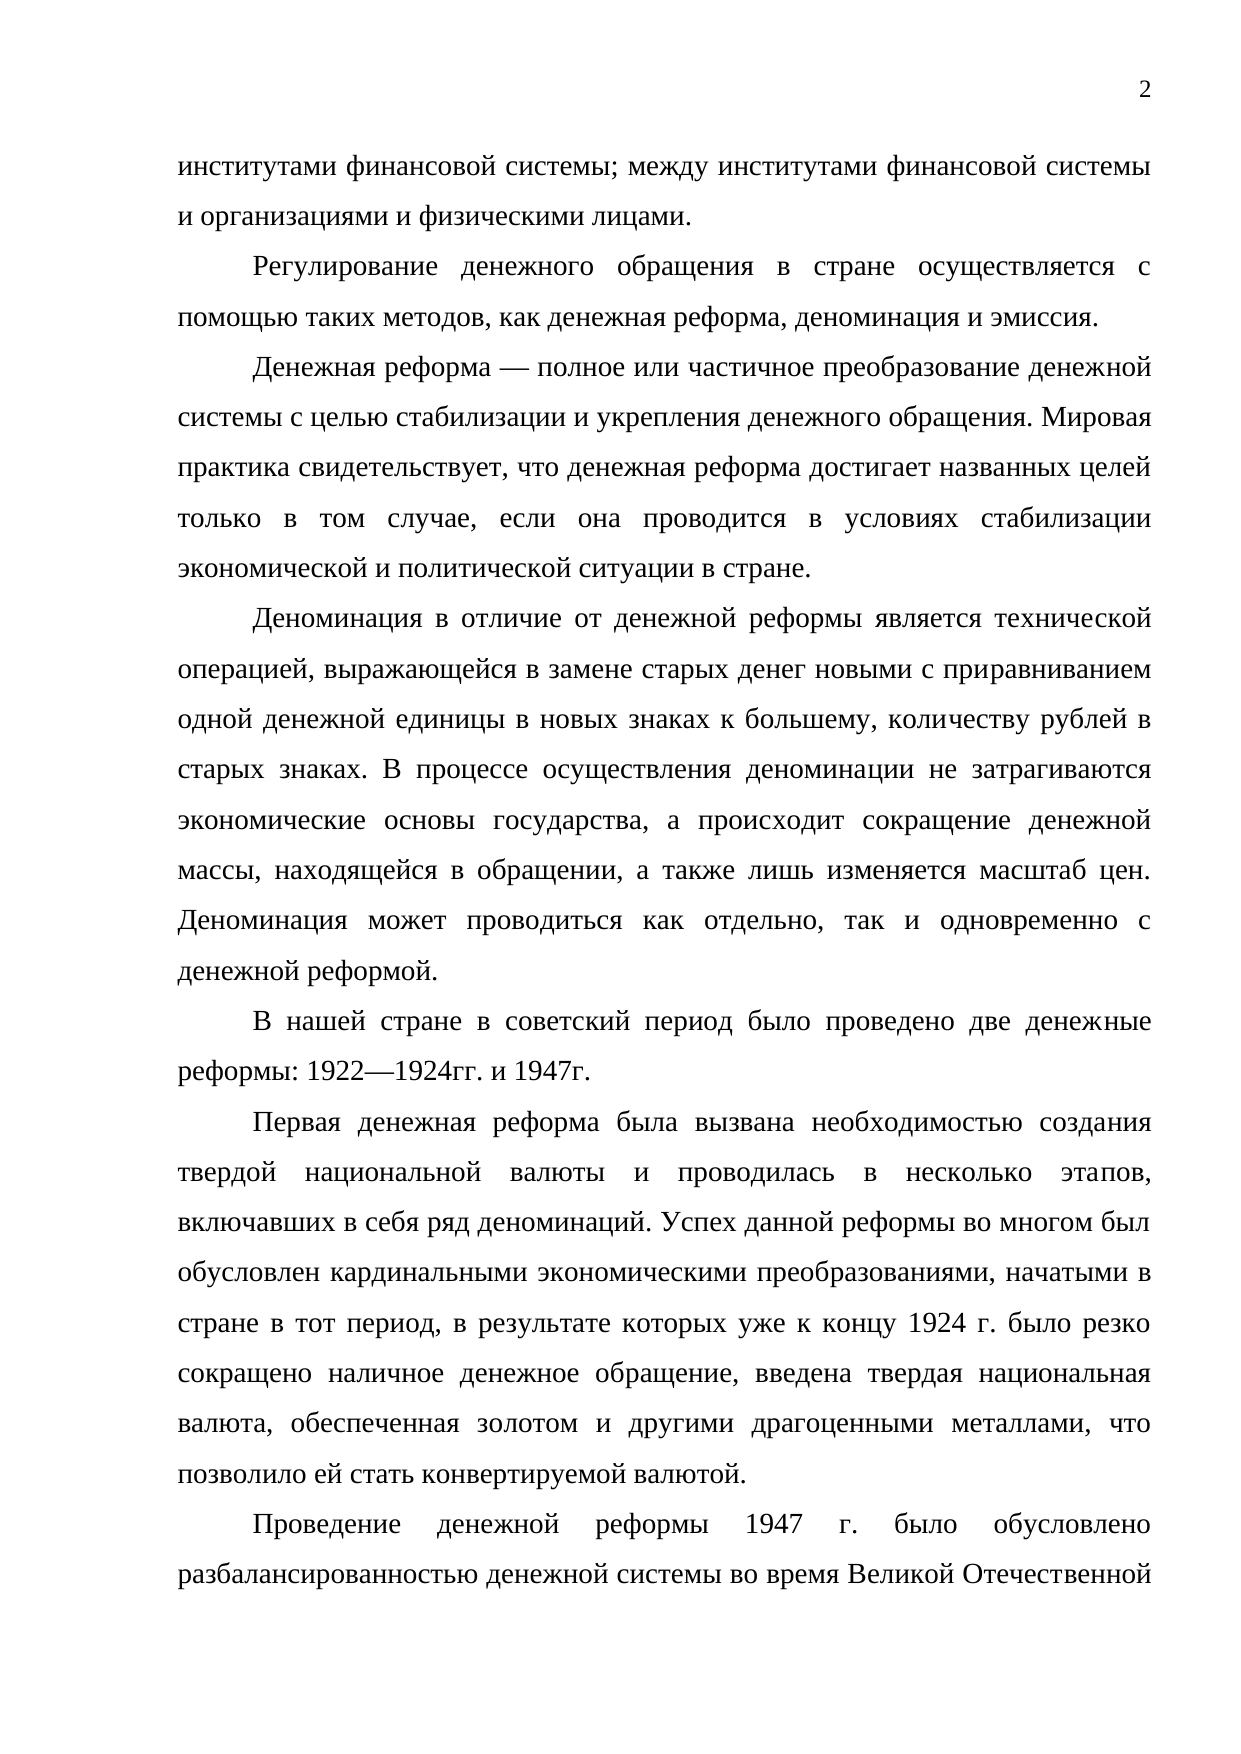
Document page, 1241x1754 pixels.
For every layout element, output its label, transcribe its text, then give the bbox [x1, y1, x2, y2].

text Регулирование денежного обращения в стране осуществляется с помощью таких методов, как денежная реформа, деноминация и эмиссия. [177, 248, 1152, 332]
text Денежная реформа — полное или частичное преобразование денежной системы с целью стабилизации и укрепления денежного обращения. Мировая практика свидетельствует, что денежная реформа достигает названных целей только в том случае, если она проводится в условиях стабилизации экономической и политической ситуации в стране. [177, 349, 1152, 584]
text Деноминация в отличие от денежной реформы является технической операцией, выражающейся в замене старых денег новыми с приравниванием одной денежной единицы в новых знаках к большему, количеству рублей в старых знаках. В процессе осуществления деноминации не затрагиваются экономические основы государства, а происходит сокращение денежной массы, находящейся в обращении, а также лишь изменяется масштаб цен. Деноминация может проводиться как отдельно, так и одновременно с денежной реформой. [177, 601, 1152, 986]
text В нашей стране в советский период было проведено две денежные реформы: 1922—1924гг. и 1947г. [177, 1003, 1152, 1087]
text Первая денежная реформа была вызвана необходимостью создания твердой национальной валюты и проводилась в несколько этапов, включавших в себя ряд деноминаций. Успех данной реформы во многом был обусловлен кардинальными экономическими преобразованиями, начатыми в стране в тот период, в результате которых уже к концу 1924 г. было резко сокращено наличное денежное обращение, введена твердая национальная валюта, обеспеченная золотом и другими драгоценными металлами, что позволило ей стать конвертируемой валютой. [177, 1104, 1152, 1489]
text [177, 148, 1152, 232]
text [177, 1506, 1152, 1590]
